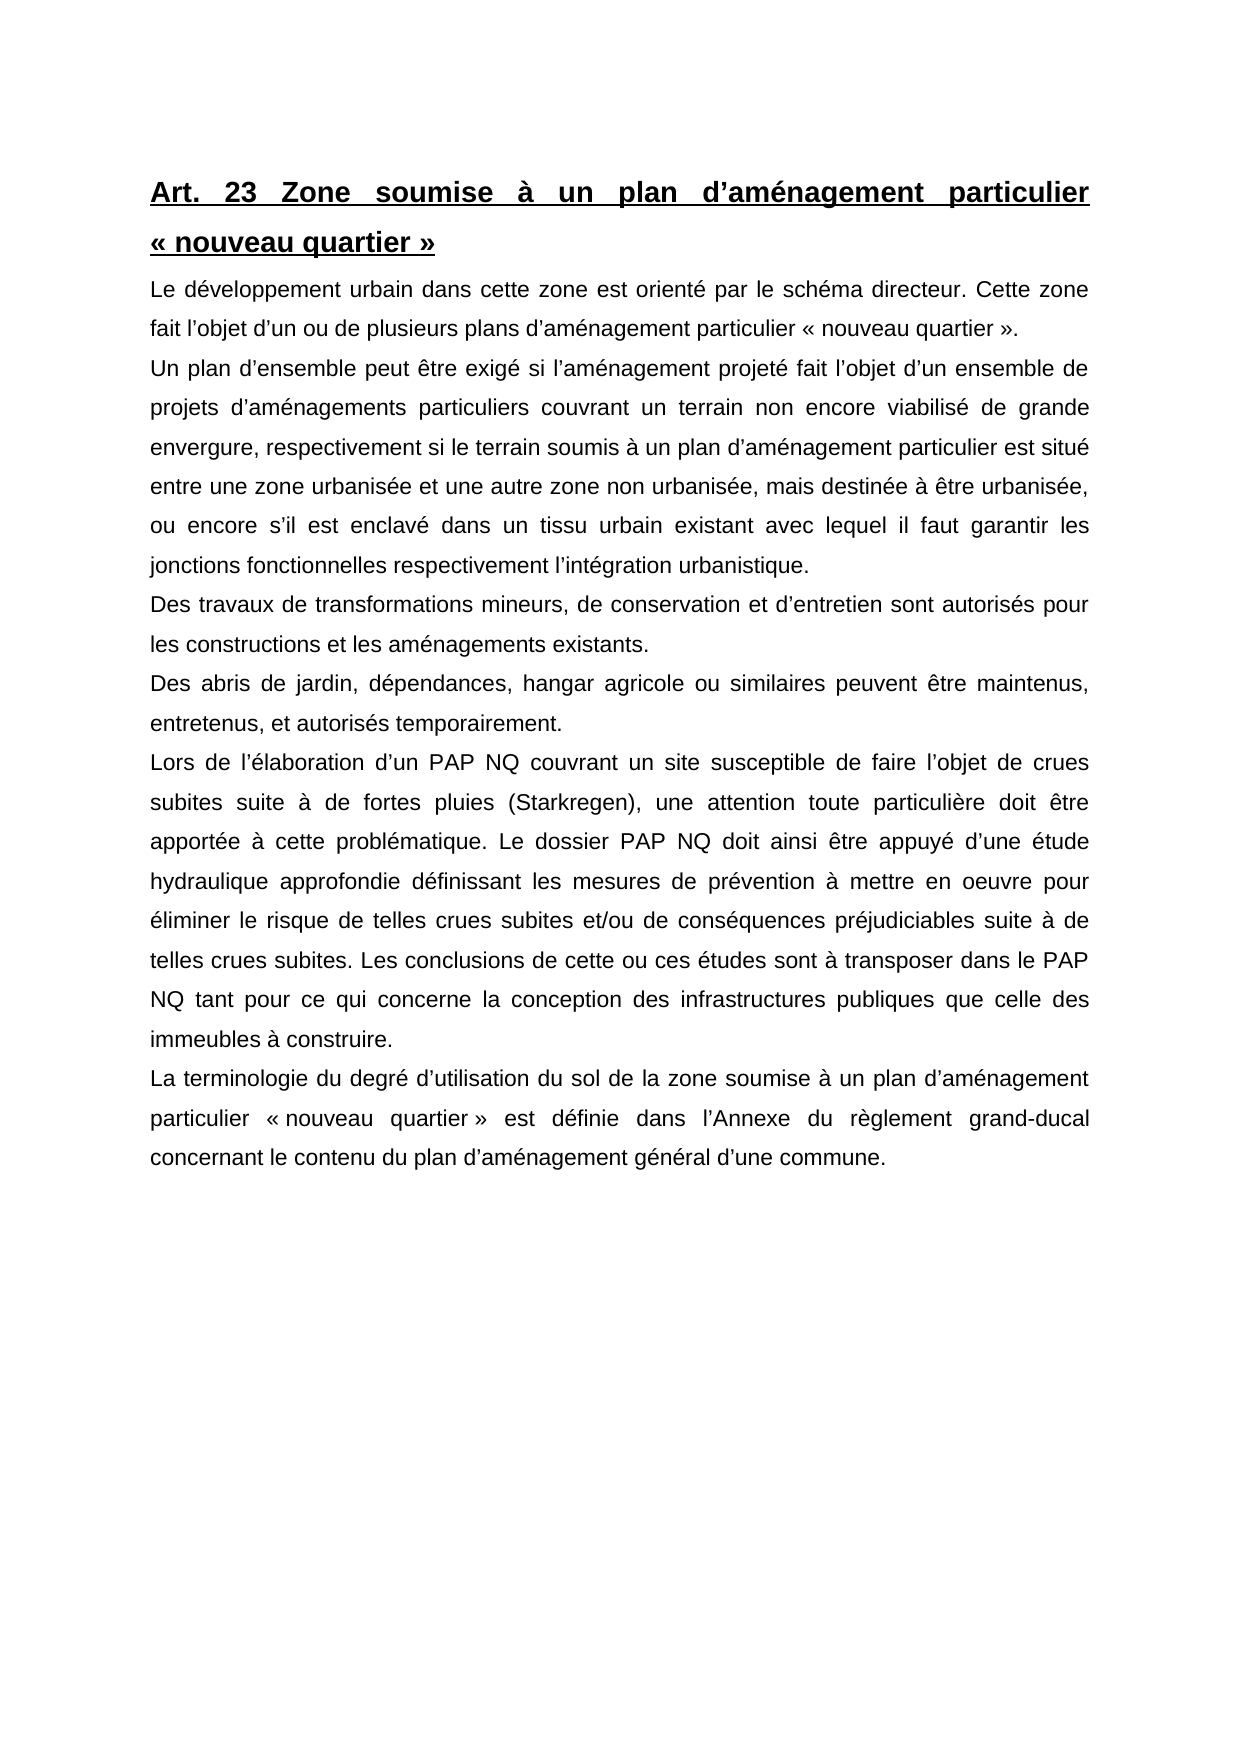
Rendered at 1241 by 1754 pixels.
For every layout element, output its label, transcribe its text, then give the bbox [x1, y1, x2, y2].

subtitle Art. 23 Zone soumise à un plan d’aménagement particulier « nouveau quartier » [150, 206, 1090, 259]
subtitle Art. 23 Zone soumise à un plan d’aménagement particulier « nouveau quartier » [150, 175, 1090, 204]
text Lors de l’élaboration d’un PAP NQ couvrant un site susceptible de faire l’objet de crues subites suite à de fortes pluies (Starkregen), une attention toute particulière doit être apportée à cette problématique. Le dossier PAP NQ doit ainsi être appuyé d’une étude hydraulique approfondie définissant les mesures de prévention à mettre en oeuvre pour éliminer le risque de telles crues subites et/ou de conséquences préjudiciables suite à de telles crues subites. Les conclusions de cette ou ces études sont à transposer dans le PAP NQ tant pour ce qui concerne la conception des infrastructures publiques que celle des immeubles à construire. [150, 749, 1090, 1052]
text Le développement urbain dans cette zone est orienté par le schéma directeur. Cette zone fait l’objet d’un ou de plusieurs plans d’aménagement particulier « nouveau quartier ». [150, 276, 1090, 341]
text Un plan d’ensemble peut être exigé si l’aménagement projeté fait l’objet d’un ensemble de projets d’aménagements particuliers couvrant un terrain non encore viabilisé de grande envergure, respectivement si le terrain soumis à un plan d’aménagement particulier est situé entre une zone urbanisée et une autre zone non urbanisée, mais destinée à être urbanisée, ou encore s’il est enclavé dans un tissu urbain existant avec lequel il faut garantir les jonctions fonctionnelles respectivement l’intégration urbanistique. [150, 354, 1090, 578]
text Des travaux de transformations mineurs, de conservation et d’entretien sont autorisés pour les constructions et les aménagements existants. [150, 591, 1090, 657]
text La terminologie du degré d’utilisation du sol de la zone soumise à un plan d’aménagement particulier « nouveau quartier » est définie dans l’Annexe du règlement grand-ducal concernant le contenu du plan d’aménagement général d’une commune. [150, 1065, 1090, 1171]
text Des abris de jardin, dépendances, hangar agricole ou similaires peuvent être maintenus, entretenus, et autorisés temporairement. [150, 670, 1090, 736]
